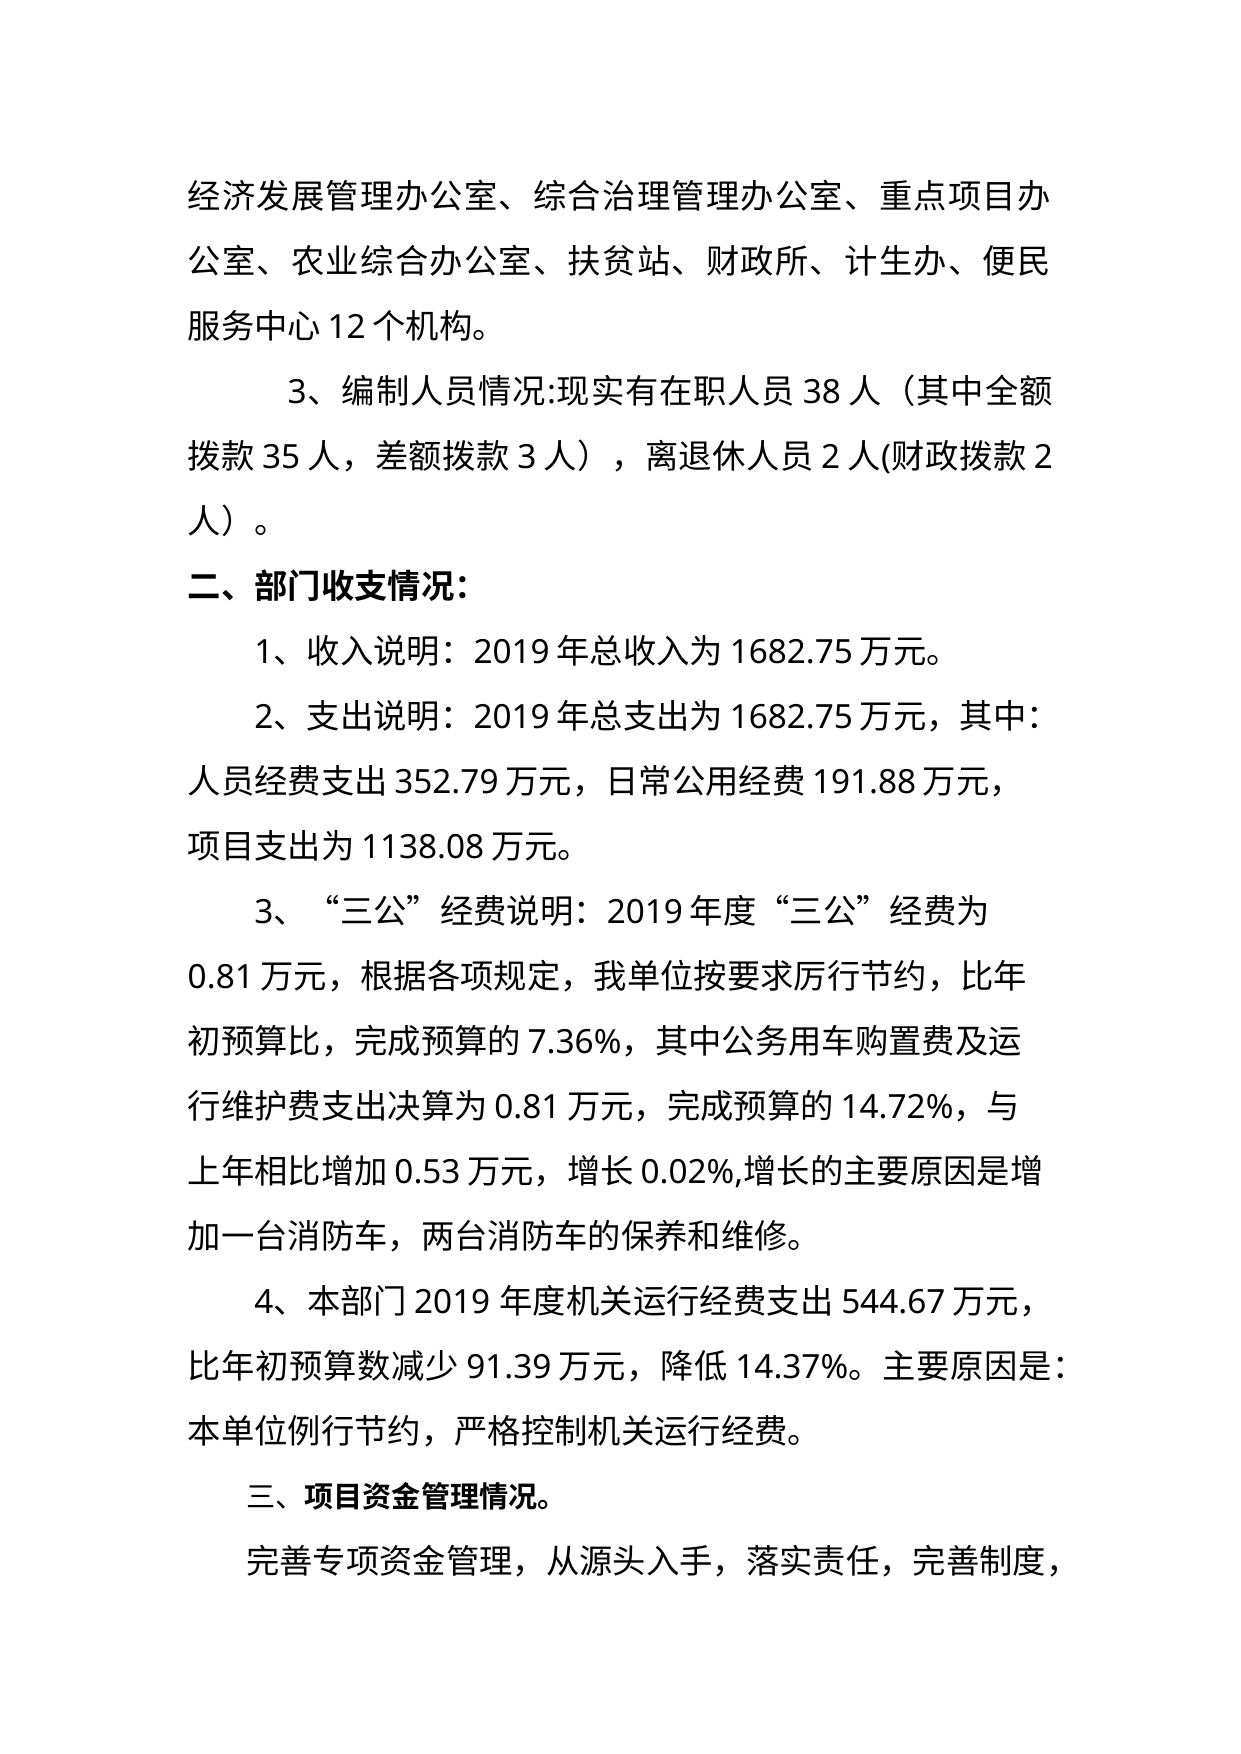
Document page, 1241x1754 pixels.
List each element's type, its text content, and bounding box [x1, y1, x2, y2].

text 4、本部门2019 年度机关运行经费支出544.67万元，比年初预算数减少91.39万元，降低14.37%。主要原因是：本单位例行节约，严格控制机关运行经费。 [187, 1267, 1053, 1462]
text 二、部门收支情况： [187, 552, 1053, 617]
text 1、收入说明：2019年总收入为1682.75万元。 [187, 617, 1053, 682]
text 2、支出说明：2019年总支出为1682.75万元，其中：人员经费支出352.79万元，日常公用经费191.88万元，项目支出为1138.08万元。 [187, 682, 1053, 877]
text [187, 162, 1053, 357]
text 三、项目资金管理情况。 [187, 1462, 1053, 1527]
text 3、“三公”经费说明：2019年度“三公”经费为0.81万元，根据各项规定，我单位按要求厉行节约，比年初预算比，完成预算的7.36%，其中公务用车购置费及运行维护费支出决算为0.81万元，完成预算的14.72%，与上年相比增加0.53万元，增长0.02%,增长的主要原因是增加一台消防车，两台消防车的保养和维修。 [187, 877, 1053, 1267]
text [187, 1527, 1053, 1592]
text 3、编制人员情况:现实有在职人员38人（其中全额拨款35人，差额拨款3人），离退休人员2人(财政拨款2人）。 [187, 357, 1053, 552]
